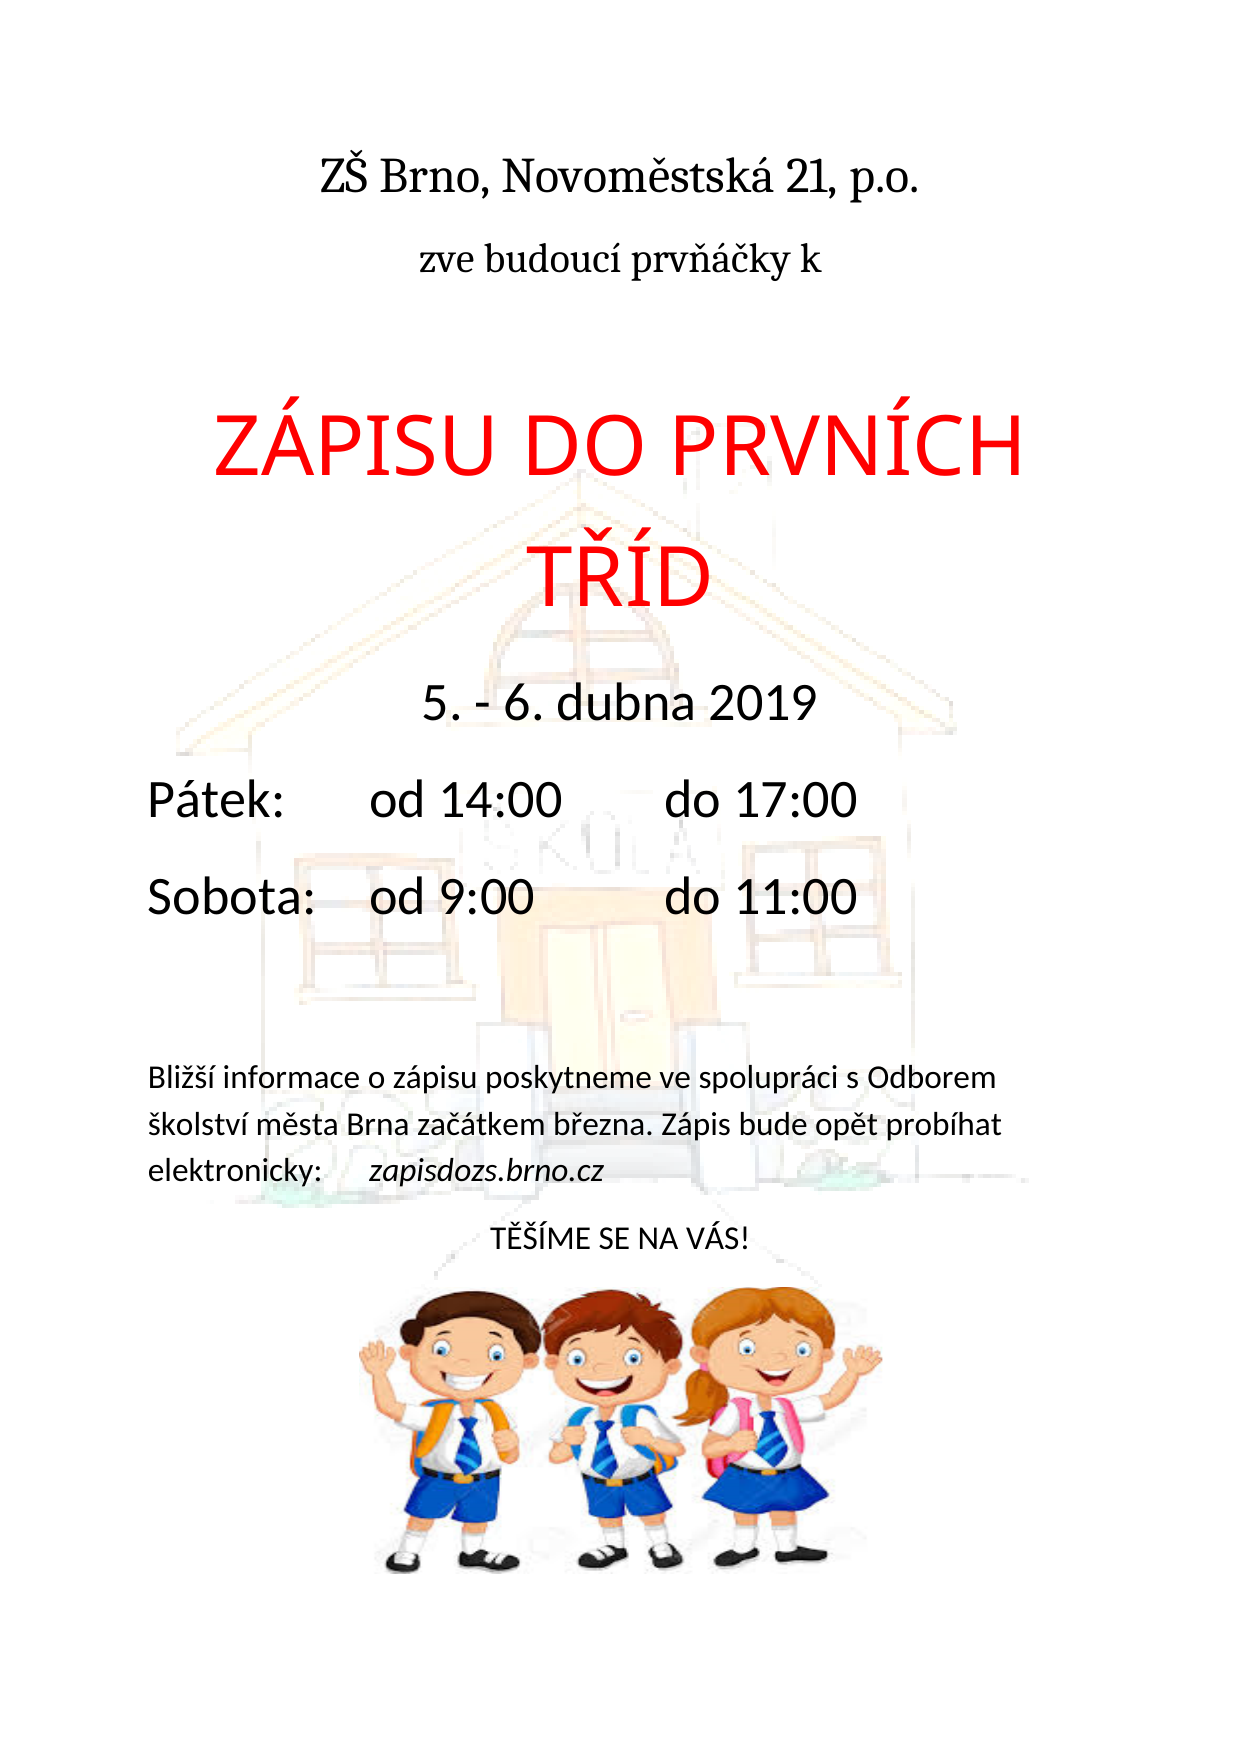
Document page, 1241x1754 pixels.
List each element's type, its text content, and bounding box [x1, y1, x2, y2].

text Sobota: od 9:00 do 11:00 [148, 862, 1093, 928]
text Bližší informace o zápisu poskytneme ve spolupráci s Odborem školství města Brna začátkem března. Zápis bude opět probíhat elektronicky: zapisdozs.brno.cz [148, 1056, 1093, 1190]
text ZŠ Brno, Novoměstská 21, p.o. [148, 148, 1093, 205]
text ZÁPISU DO PRVNÍCH TŘÍD [148, 386, 1093, 630]
text TĚŠÍME SE NA VÁS! [148, 1217, 1093, 1258]
text 5. - 6. dubna 2019 [148, 668, 1093, 734]
text zve budoucí prvňáčky k [148, 234, 1093, 282]
text Pátek: od 14:00 do 17:00 [148, 765, 1093, 831]
picture [359, 1287, 883, 1574]
